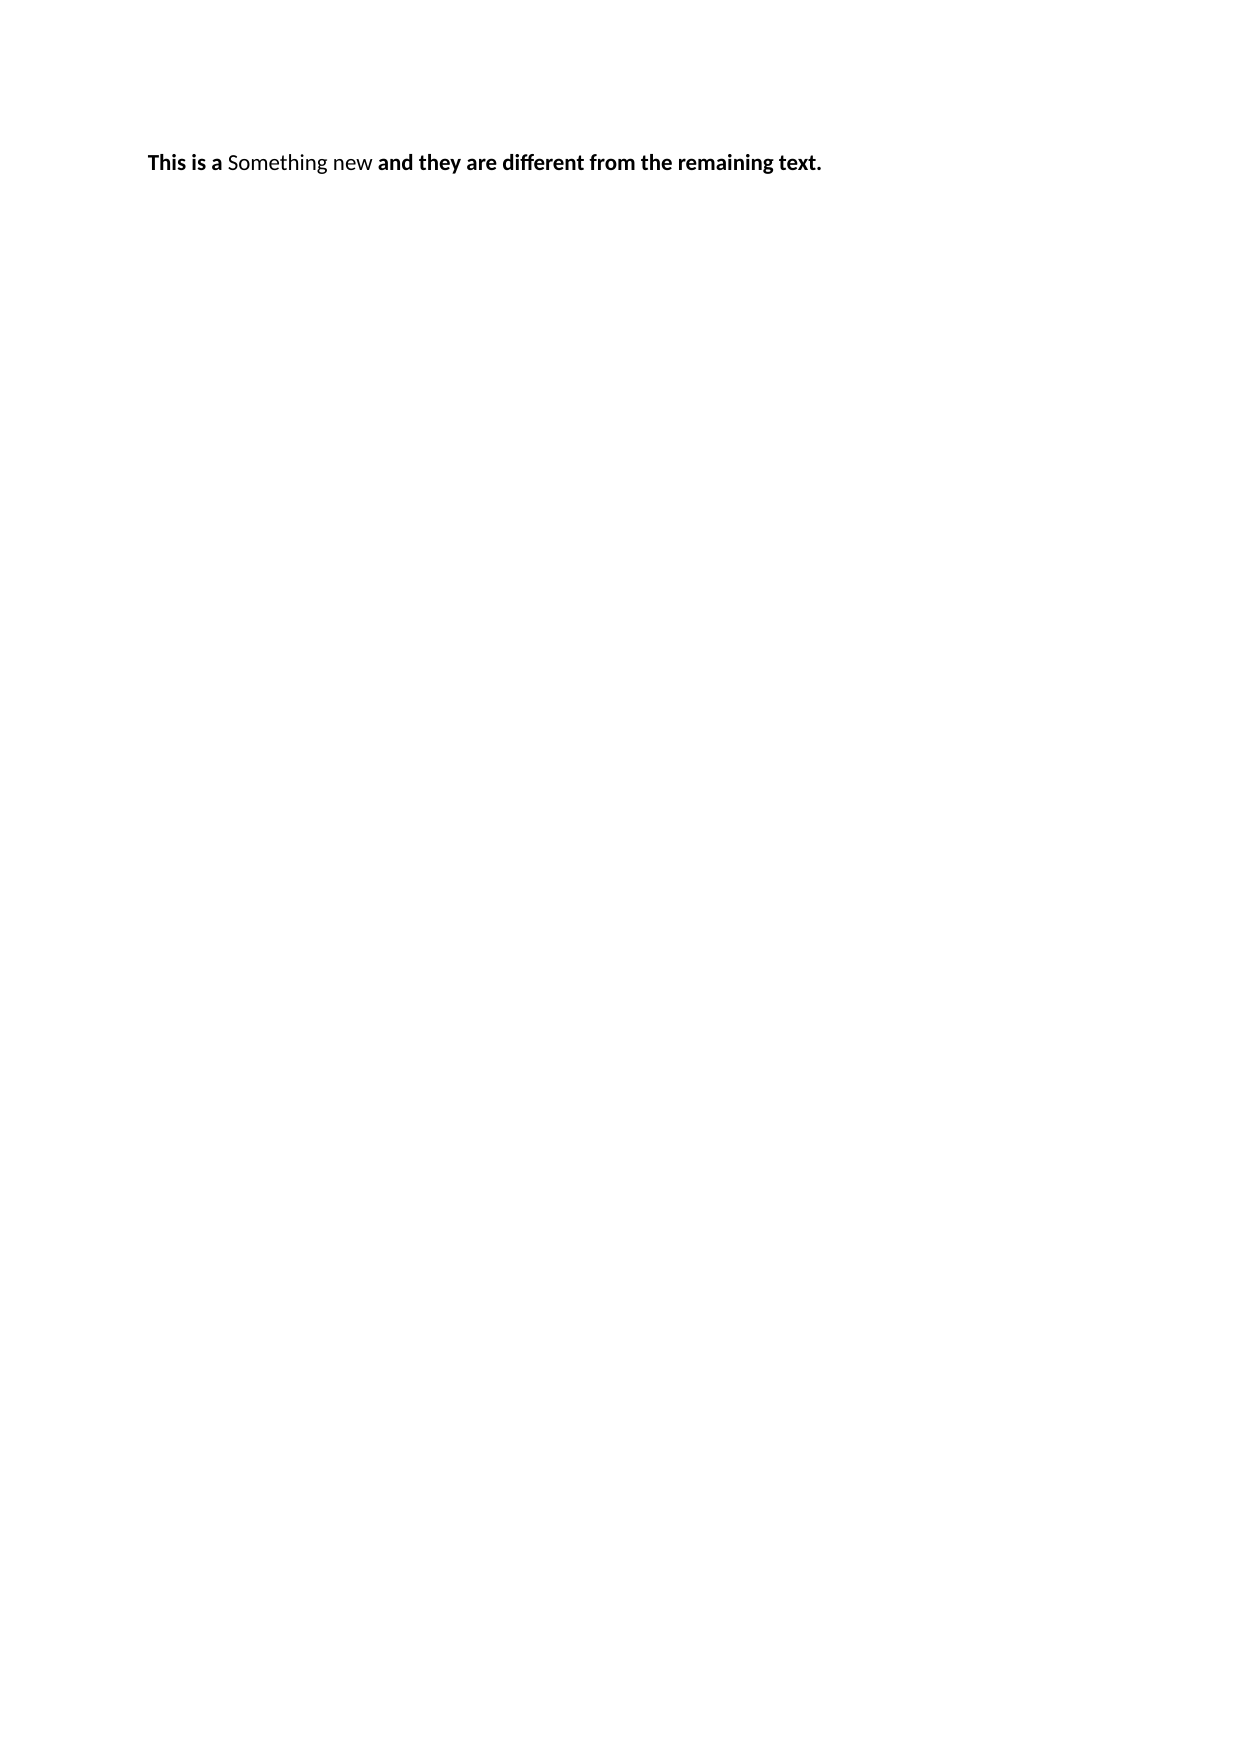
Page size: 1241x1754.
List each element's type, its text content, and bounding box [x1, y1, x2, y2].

text This is a and they are different from the remaining text. [148, 148, 1093, 176]
